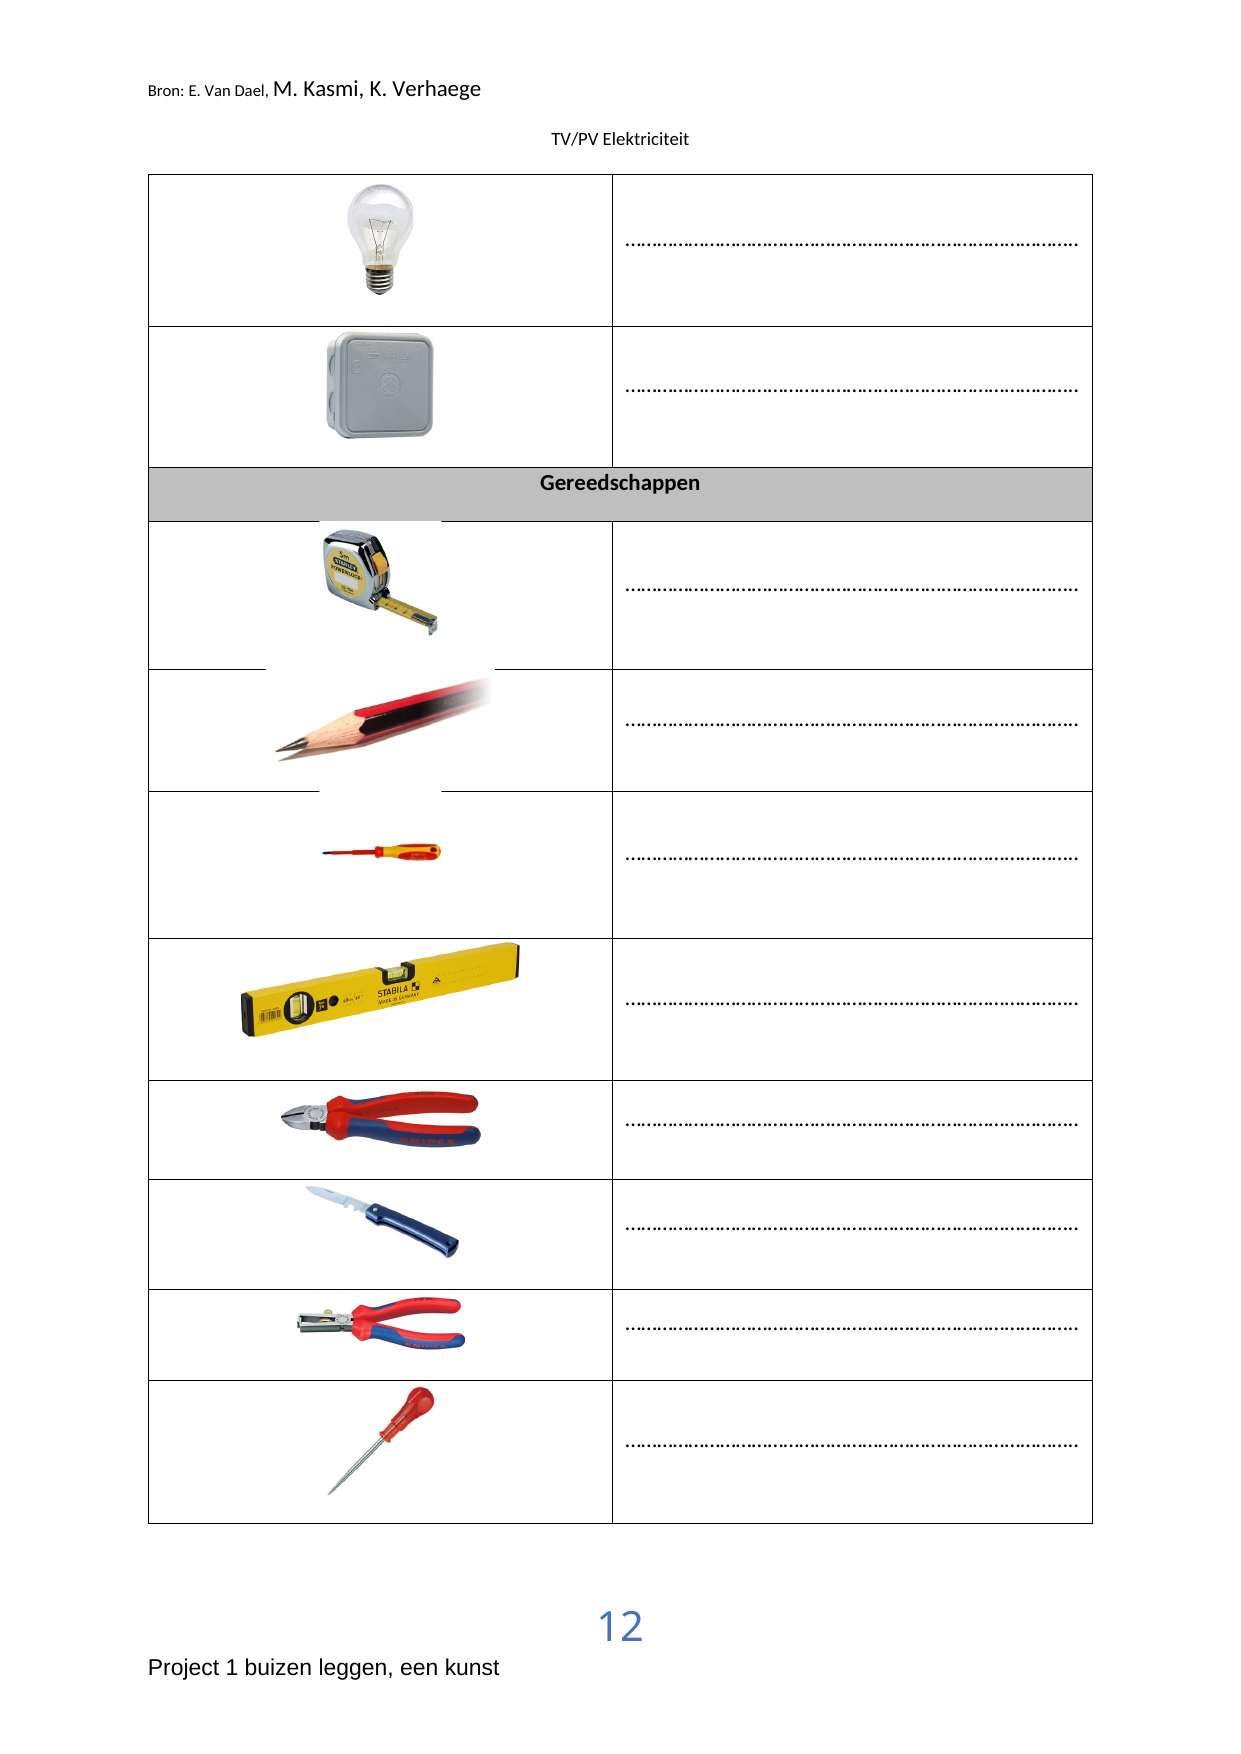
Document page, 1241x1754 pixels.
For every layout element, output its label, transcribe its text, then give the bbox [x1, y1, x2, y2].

table_cell ………………………………………………………………………….. [613, 1081, 1092, 1179]
table_cell Gereedschappen [149, 468, 1092, 521]
picture [295, 1290, 466, 1356]
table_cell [613, 175, 1092, 326]
table_cell ………………………………………………………………………….. [613, 522, 1092, 668]
picture [347, 184, 414, 295]
table_cell [149, 1180, 612, 1289]
picture [265, 669, 495, 766]
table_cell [613, 1381, 1092, 1523]
picture [322, 327, 438, 443]
table_cell [149, 1290, 612, 1380]
table_cell [149, 327, 612, 467]
table_cell [149, 939, 612, 1080]
picture [321, 1381, 439, 1499]
table_cell [149, 175, 612, 326]
picture [299, 1180, 462, 1265]
table_cell ………………………………………………………………………….. [613, 1290, 1092, 1380]
picture [319, 521, 442, 644]
table_cell [149, 1081, 612, 1179]
table_cell [149, 522, 612, 668]
table_cell ………………………………………………………………………….. [613, 670, 1092, 791]
table_cell ………………………………………………………………………….. [613, 939, 1092, 1080]
table_cell ………………………………………………………………………….. [613, 1180, 1092, 1289]
picture [319, 791, 442, 914]
table_cell ………………………………………………………………………….. [613, 792, 1092, 938]
table_cell [149, 1381, 612, 1523]
table_cell [149, 670, 612, 791]
picture [241, 939, 520, 1056]
picture [277, 1081, 484, 1155]
table_cell ………………………………………………………………………….. [613, 327, 1092, 467]
table_cell [149, 792, 612, 938]
